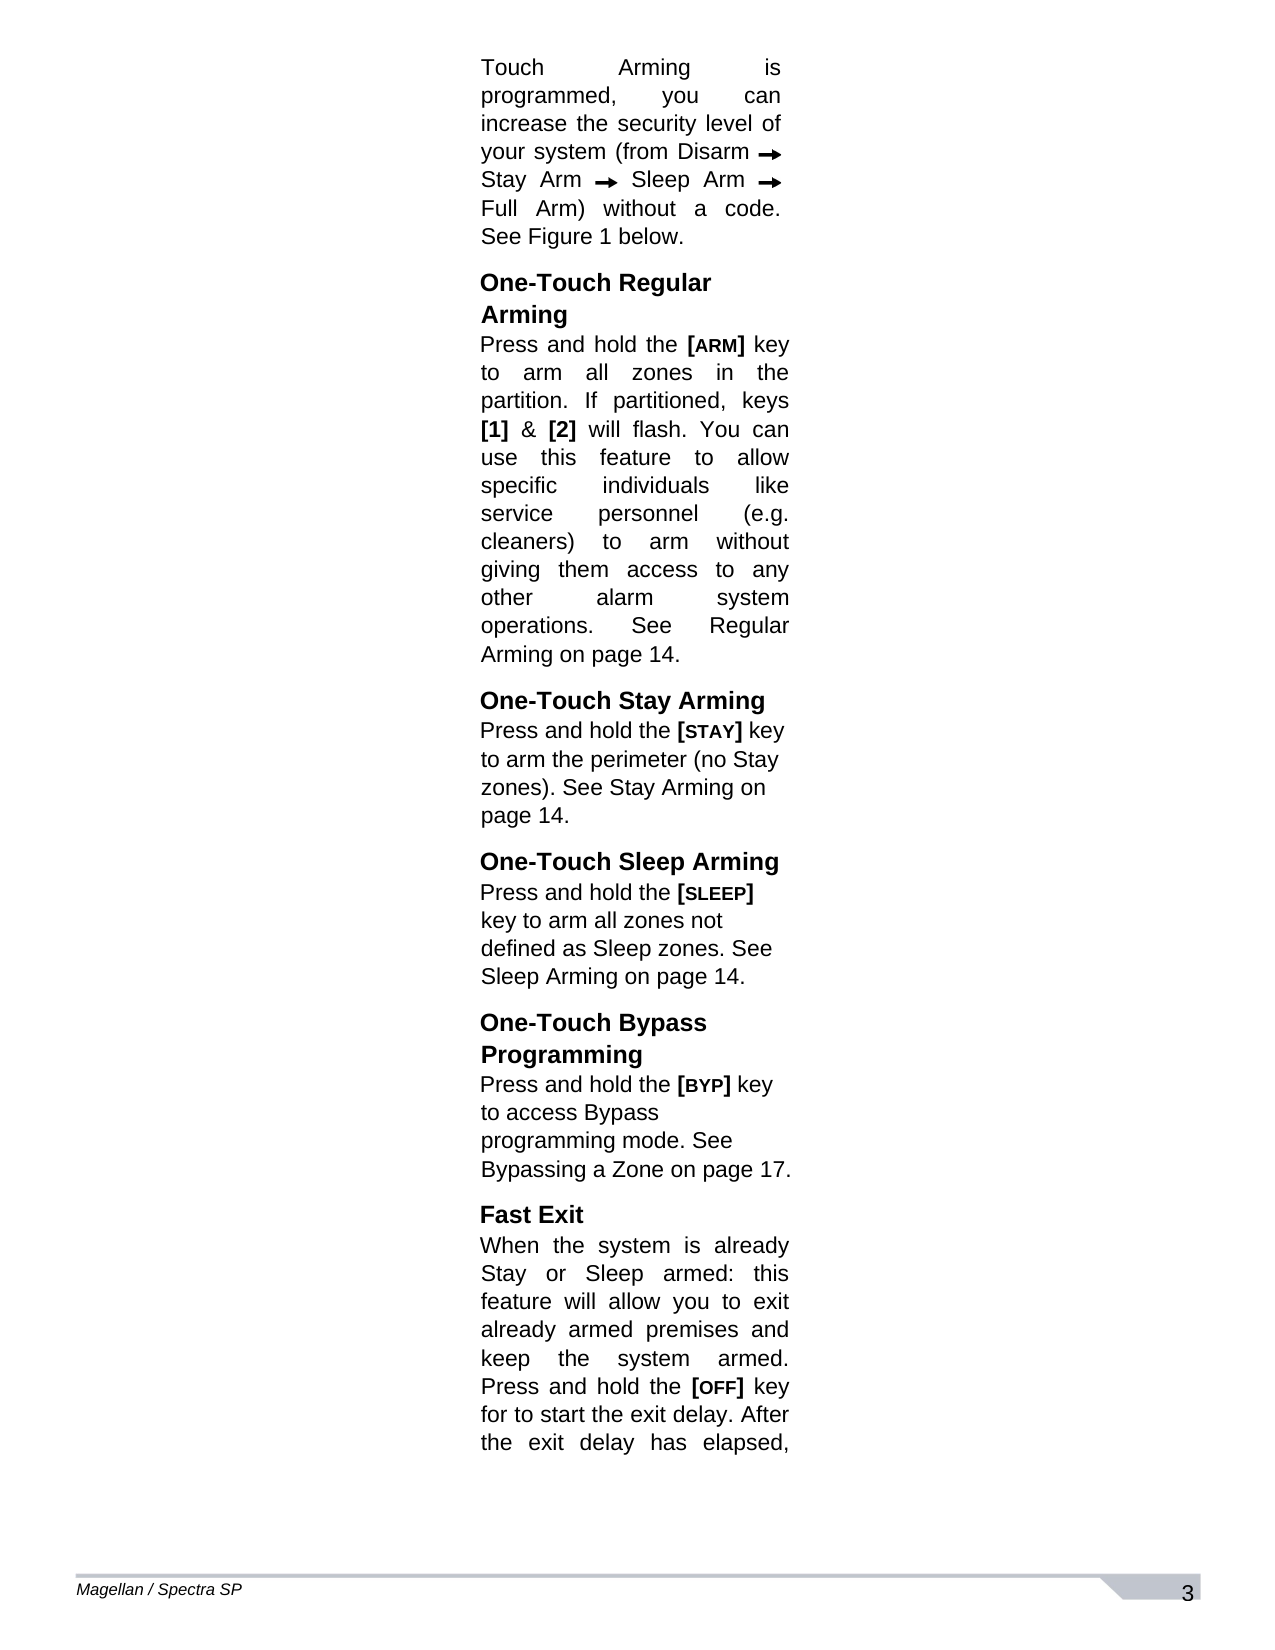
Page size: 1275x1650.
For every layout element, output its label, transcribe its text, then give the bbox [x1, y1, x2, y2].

text Press and hold the [BYP] key to access Bypass programming mode. See Bypassing a Zone on page 17. [479, 1071, 794, 1182]
text Press and hold the [STAY] key to arm the perimeter (no Stay zones). See Stay Arming on page 14. [479, 717, 794, 828]
text Press and hold the [ARM] key to arm all zones in the partition. If partitioned, keys [1] & [2] will flash. You can use this feature to allow specific individuals like service personnel (e.g. cleaners) to arm without giving them access to any other alarm system operations. See Regular Arming on page 14. [479, 331, 789, 667]
text One-Touch Sleep Arming [479, 847, 794, 876]
text Press and hold the [SLEEP] key to arm all zones not defined as Sleep zones. See Sleep Arming on page 14. [479, 878, 794, 989]
picture [595, 177, 618, 188]
picture [75, 1573, 1201, 1600]
text One-Touch Bypass Programming [479, 1008, 794, 1068]
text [479, 1232, 789, 1455]
picture [758, 149, 782, 160]
picture [758, 177, 782, 188]
text One-Touch Stay Arming [479, 686, 794, 714]
subtitle Fast Exit [479, 1201, 794, 1229]
subtitle One-Touch Regular Arming [479, 268, 794, 328]
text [479, 54, 781, 249]
